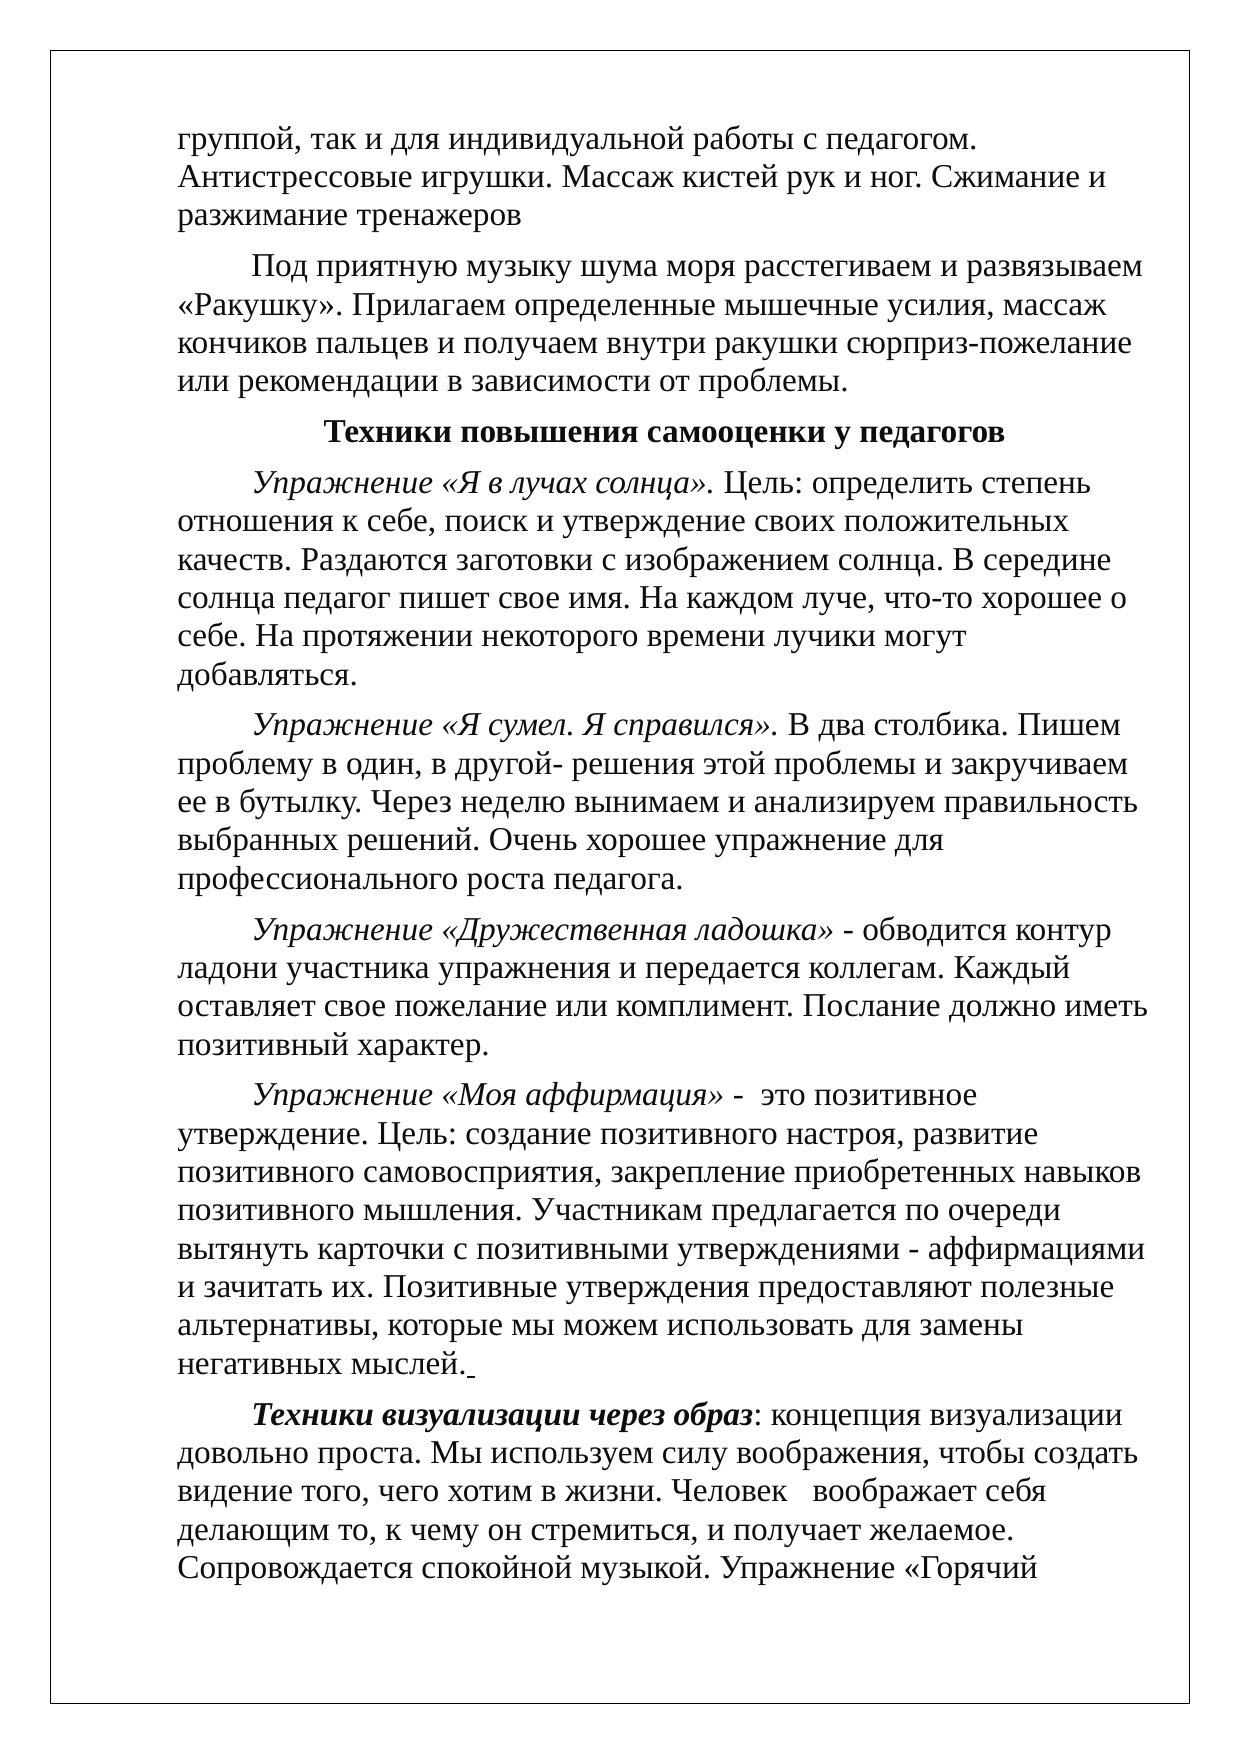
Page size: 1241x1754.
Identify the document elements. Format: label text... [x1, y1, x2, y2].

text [177, 118, 1152, 233]
text Упражнение «Моя аффирмация» - это позитивное утверждение. Цель: создание позитивного настроя, развитие позитивного самовосприятия, закрепление приобретенных навыков позитивного мышления. Участникам предлагается по очереди вытянуть карточки с позитивными утверждениями - аффирмациями и зачитать их. Позитивные утверждения предоставляют полезные альтернативы, которые мы можем использовать для замены негативных мыслей. [177, 1075, 1152, 1381]
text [177, 1394, 1152, 1586]
text Упражнение «Я сумел. Я справился». В два столбика. Пишем проблему в один, в другой- решения этой проблемы и закручиваем ее в бутылку. Через неделю вынимаем и анализируем правильность выбранных решений. Очень хорошее упражнение для профессионального роста педагога. [177, 705, 1152, 896]
text Под приятную музыку шума моря расстегиваем и развязываем «Ракушку». Прилагаем определенные мышечные усилия, массаж кончиков пальцев и получаем внутри ракушки сюрприз-пожелание или рекомендации в зависимости от проблемы. [177, 246, 1152, 399]
text Техники повышения самооценки у педагогов [177, 411, 1152, 450]
text Упражнение «Дружественная ладошка» - обводится контур ладони участника упражнения и передается коллегам. Каждый оставляет свое пожелание или комплимент. Послание должно иметь позитивный характер. [177, 909, 1152, 1062]
text Упражнение «Я в лучах солнца». Цель: определить степень отношения к себе, поиск и утверждение своих положительных качеств. Раздаются заготовки с изображением солнца. В середине солнца педагог пишет свое имя. На каждом луче, что-то хорошее о себе. На протяжении некоторого времени лучики могут добавляться. [177, 462, 1152, 692]
